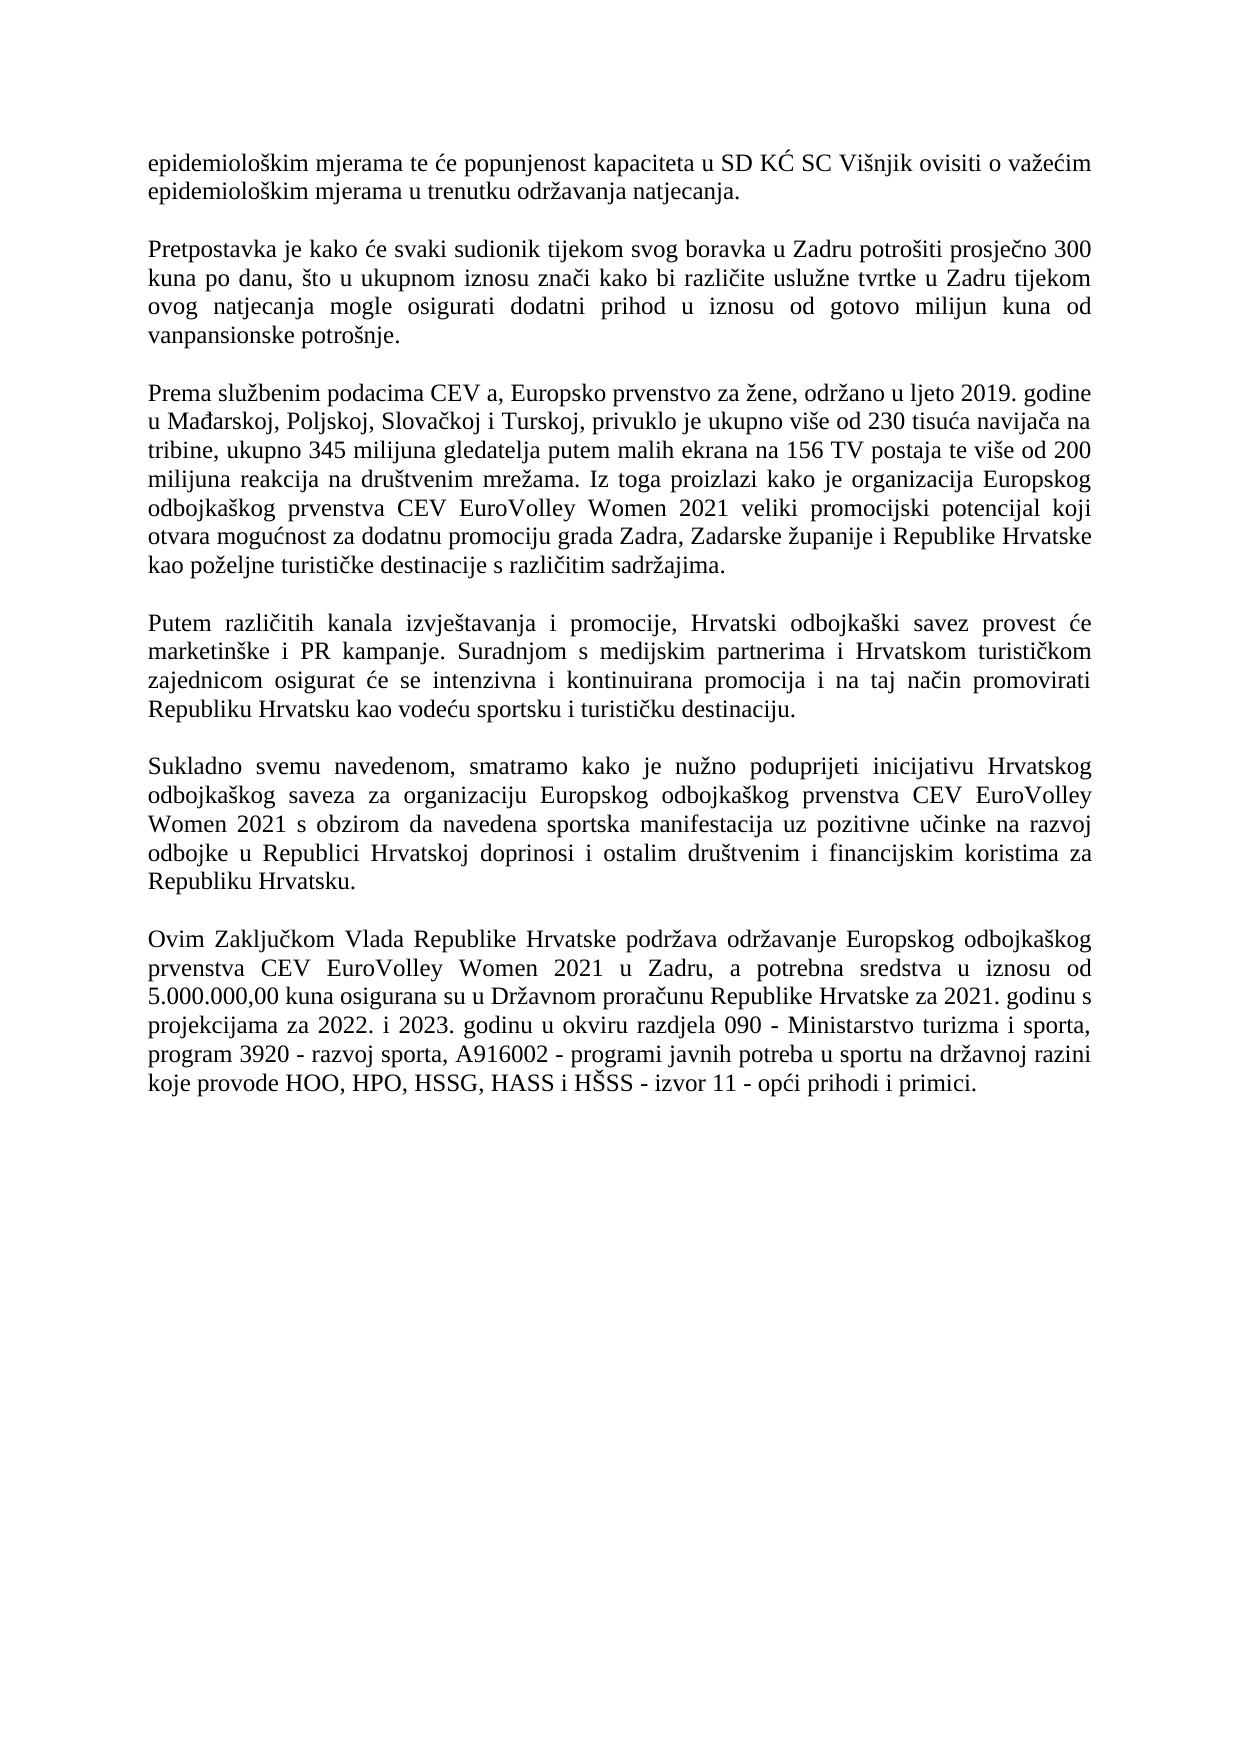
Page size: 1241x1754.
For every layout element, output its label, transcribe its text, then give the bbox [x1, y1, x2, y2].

text Ovim Zaključkom Vlada Republike Hrvatske podržava održavanje Europskog odbojkaškog prvenstva CEV EuroVolley Women 2021 u Zadru, a potrebna sredstva u iznosu od 5.000.000,00 kuna osigurana su u Državnom proračunu Republike Hrvatske za 2021. godinu s projekcijama za 2022. i 2023. godinu u okviru razdjela 090 - Ministarstvo turizma i sporta, program 3920 - razvoj sporta, A916002 - programi javnih potreba u sportu na državnoj razini koje provode HOO, HPO, HSSG, HASS i HŠSS - izvor 11 - opći prihodi i primici. [148, 924, 1093, 1096]
text Prema službenim podacima CEV a, Europsko prvenstvo za žene, održano u ljeto 2019. godine u Mađarskoj, Poljskoj, Slovačkoj i Turskoj, privuklo je ukupno više od 230 tisuća navijača na tribine, ukupno 345 milijuna gledatelja putem malih ekrana na 156 TV postaja te više od 200 milijuna reakcija na društvenim mrežama. Iz toga proizlazi kako je organizacija Europskog odbojkaškog prvenstva CEV EuroVolley Women 2021 veliki promocijski potencijal koji otvara mogućnost za dodatnu promociju grada Zadra, Zadarske županije i Republike Hrvatske kao poželjne turističke destinacije s različitim sadržajima. [148, 378, 1093, 579]
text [148, 148, 1093, 205]
text Putem različitih kanala izvještavanja i promocije, Hrvatski odbojkaški savez provest će marketinške i PR kampanje. Suradnjom s medijskim partnerima i Hrvatskom turističkom zajednicom osigurat će se intenzivna i kontinuirana promocija i na taj način promovirati Republiku Hrvatsku kao vodeću sportsku i turističku destinaciju. [148, 608, 1093, 723]
text Sukladno svemu navedenom, smatramo kako je nužno poduprijeti inicijativu Hrvatskog odbojkaškog saveza za organizaciju Europskog odbojkaškog prvenstva CEV EuroVolley Women 2021 s obzirom da navedena sportska manifestacija uz pozitivne učinke na razvoj odbojke u Republici Hrvatskoj doprinosi i ostalim društvenim i financijskim koristima za Republiku Hrvatsku. [148, 751, 1093, 895]
text Pretpostavka je kako će svaki sudionik tijekom svog boravka u Zadru potrošiti prosječno 300 kuna po danu, što u ukupnom iznosu znači kako bi različite uslužne tvrtke u Zadru tijekom ovog natjecanja mogle osigurati dodatni prihod u iznosu od gotovo milijun kuna od vanpansionske potrošnje. [148, 234, 1093, 349]
